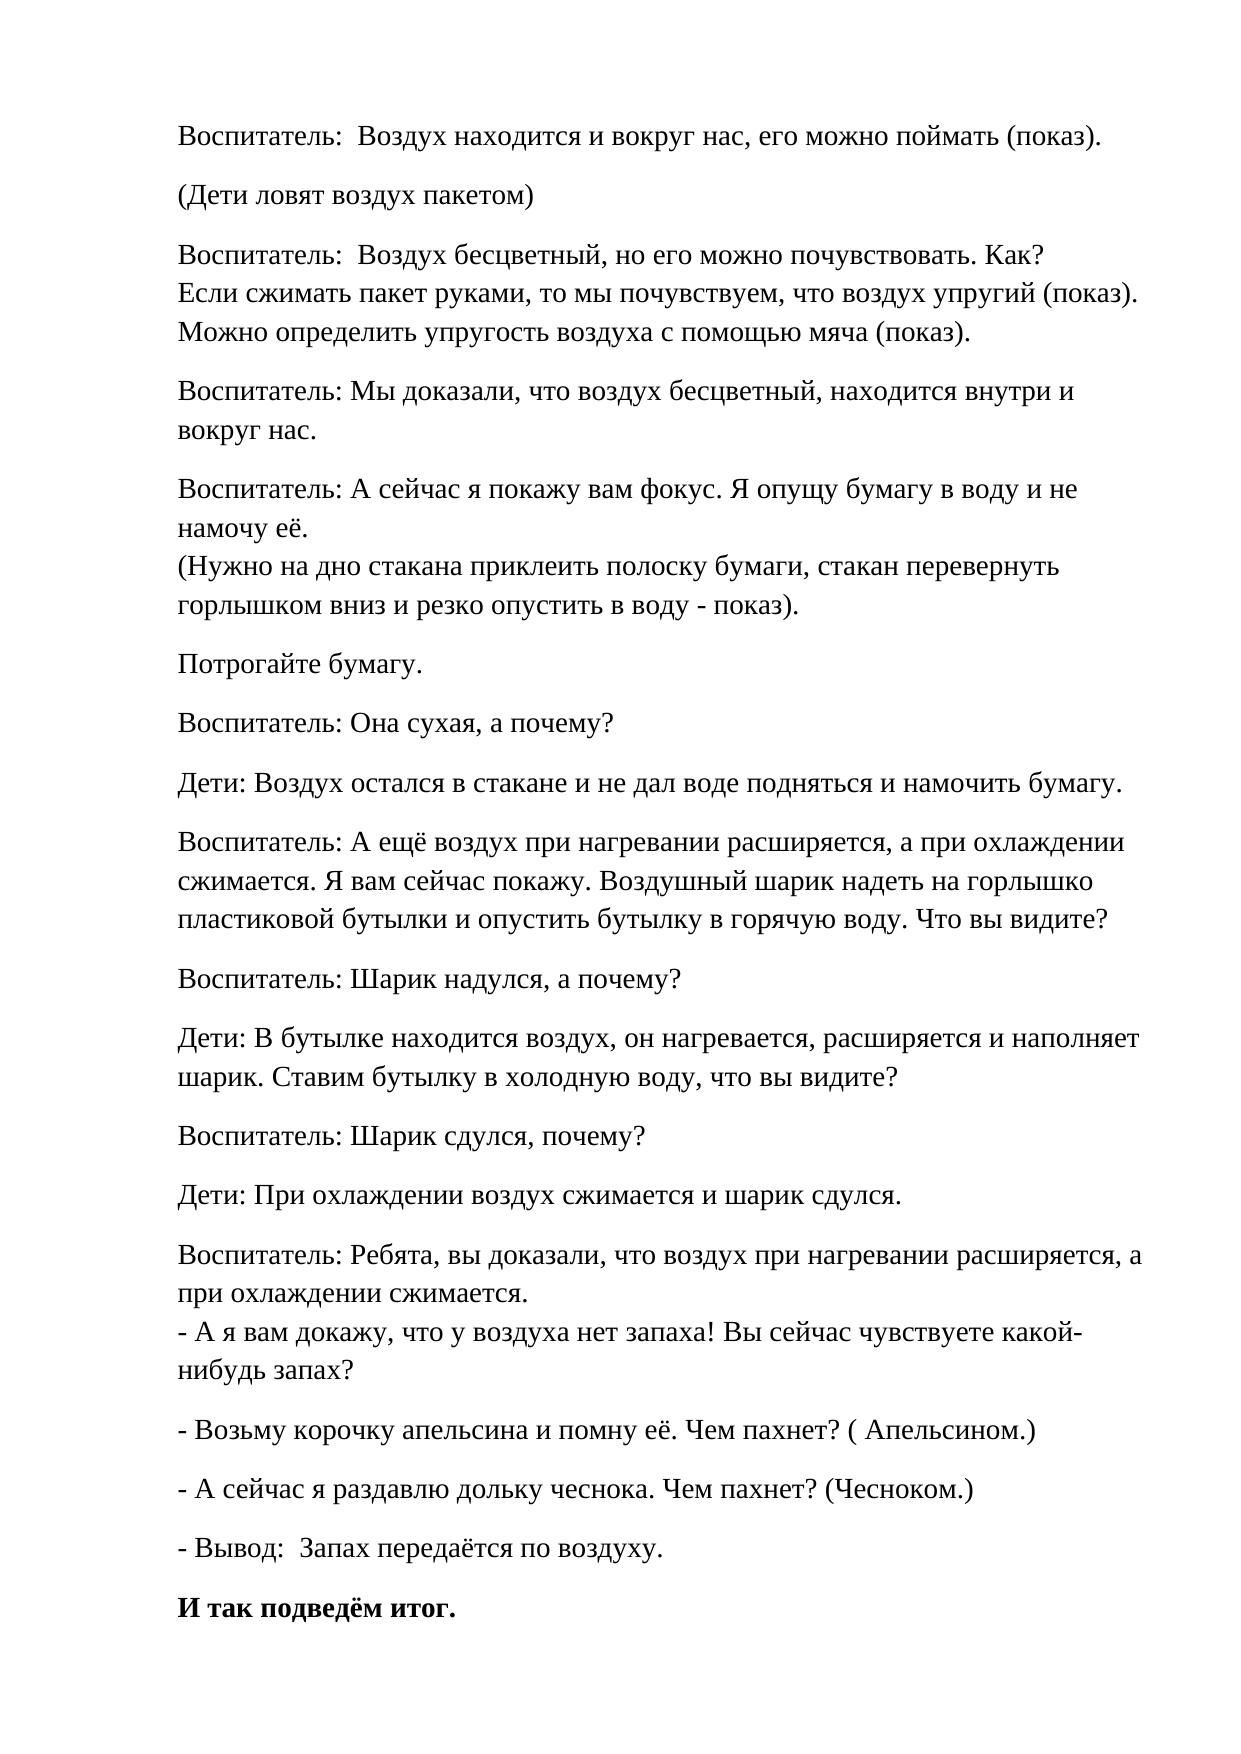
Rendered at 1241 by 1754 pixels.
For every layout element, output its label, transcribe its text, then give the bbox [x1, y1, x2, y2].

text - А сейчас я раздавлю дольку чеснока. Чем пахнет? (Чесноком.) [177, 1471, 1152, 1505]
text - Возьму корочку апельсина и помну её. Чем пахнет? ( Апельсином.) [177, 1412, 1152, 1445]
text Дети: В бутылке находится воздух, он нагревается, расширяется и наполняет шарик. Ставим бутылку в холодную воду, что вы видите? [177, 1020, 1152, 1092]
text Дети: При охлаждении воздух сжимается и шарик сдулся. [177, 1177, 1152, 1211]
text (Дети ловят воздух пакетом) [177, 177, 1152, 211]
text И так подведём итог. [177, 1590, 1152, 1623]
text Воспитатель: Она сухая, а почему? [177, 706, 1152, 739]
text Воспитатель: Шарик надулся, а почему? [177, 961, 1152, 994]
text Потрогайте бумагу. [177, 646, 1152, 680]
text Воспитатель: Шарик сдулся, почему? [177, 1118, 1152, 1152]
text Воспитатель: А ещё воздух при нагревании расширяется, а при охлаждении сжимается. Я вам сейчас покажу. Воздушный шарик надеть на горлышко пластиковой бутылки и опустить бутылку в горячую воду. Что вы видите? [177, 824, 1152, 935]
text Воспитатель: А сейчас я покажу вам фокус. Я опущу бумагу в воду и не намочу её. (Нужно на дно стакана приклеить полоску бумаги, стакан перевернуть горлышком вниз и резко опустить в воду - показ). [177, 471, 1152, 620]
text Воспитатель: Воздух находится и вокруг нас, его можно поймать (показ). [177, 118, 1152, 152]
text Воспитатель: Ребята, вы доказали, что воздух при нагревании расширяется, а при охлаждении сжимается. - А я вам докажу, что у воздуха нет запаха! Вы сейчас чувствуете какой-нибудь запах? [177, 1237, 1152, 1386]
text Воспитатель: Воздух бесцветный, но его можно почувствовать. Как? Если сжимать пакет руками, то мы почувствуем, что воздух упругий (показ). Можно определить упругость воздуха с помощью мяча (показ). [177, 237, 1152, 347]
text Дети: Воздух остался в стакане и не дал воде подняться и намочить бумагу. [177, 765, 1152, 798]
text - Вывод: Запах передаётся по воздуху. [177, 1531, 1152, 1564]
text Воспитатель: Мы доказали, что воздух бесцветный, находится внутри и вокруг нас. [177, 373, 1152, 445]
